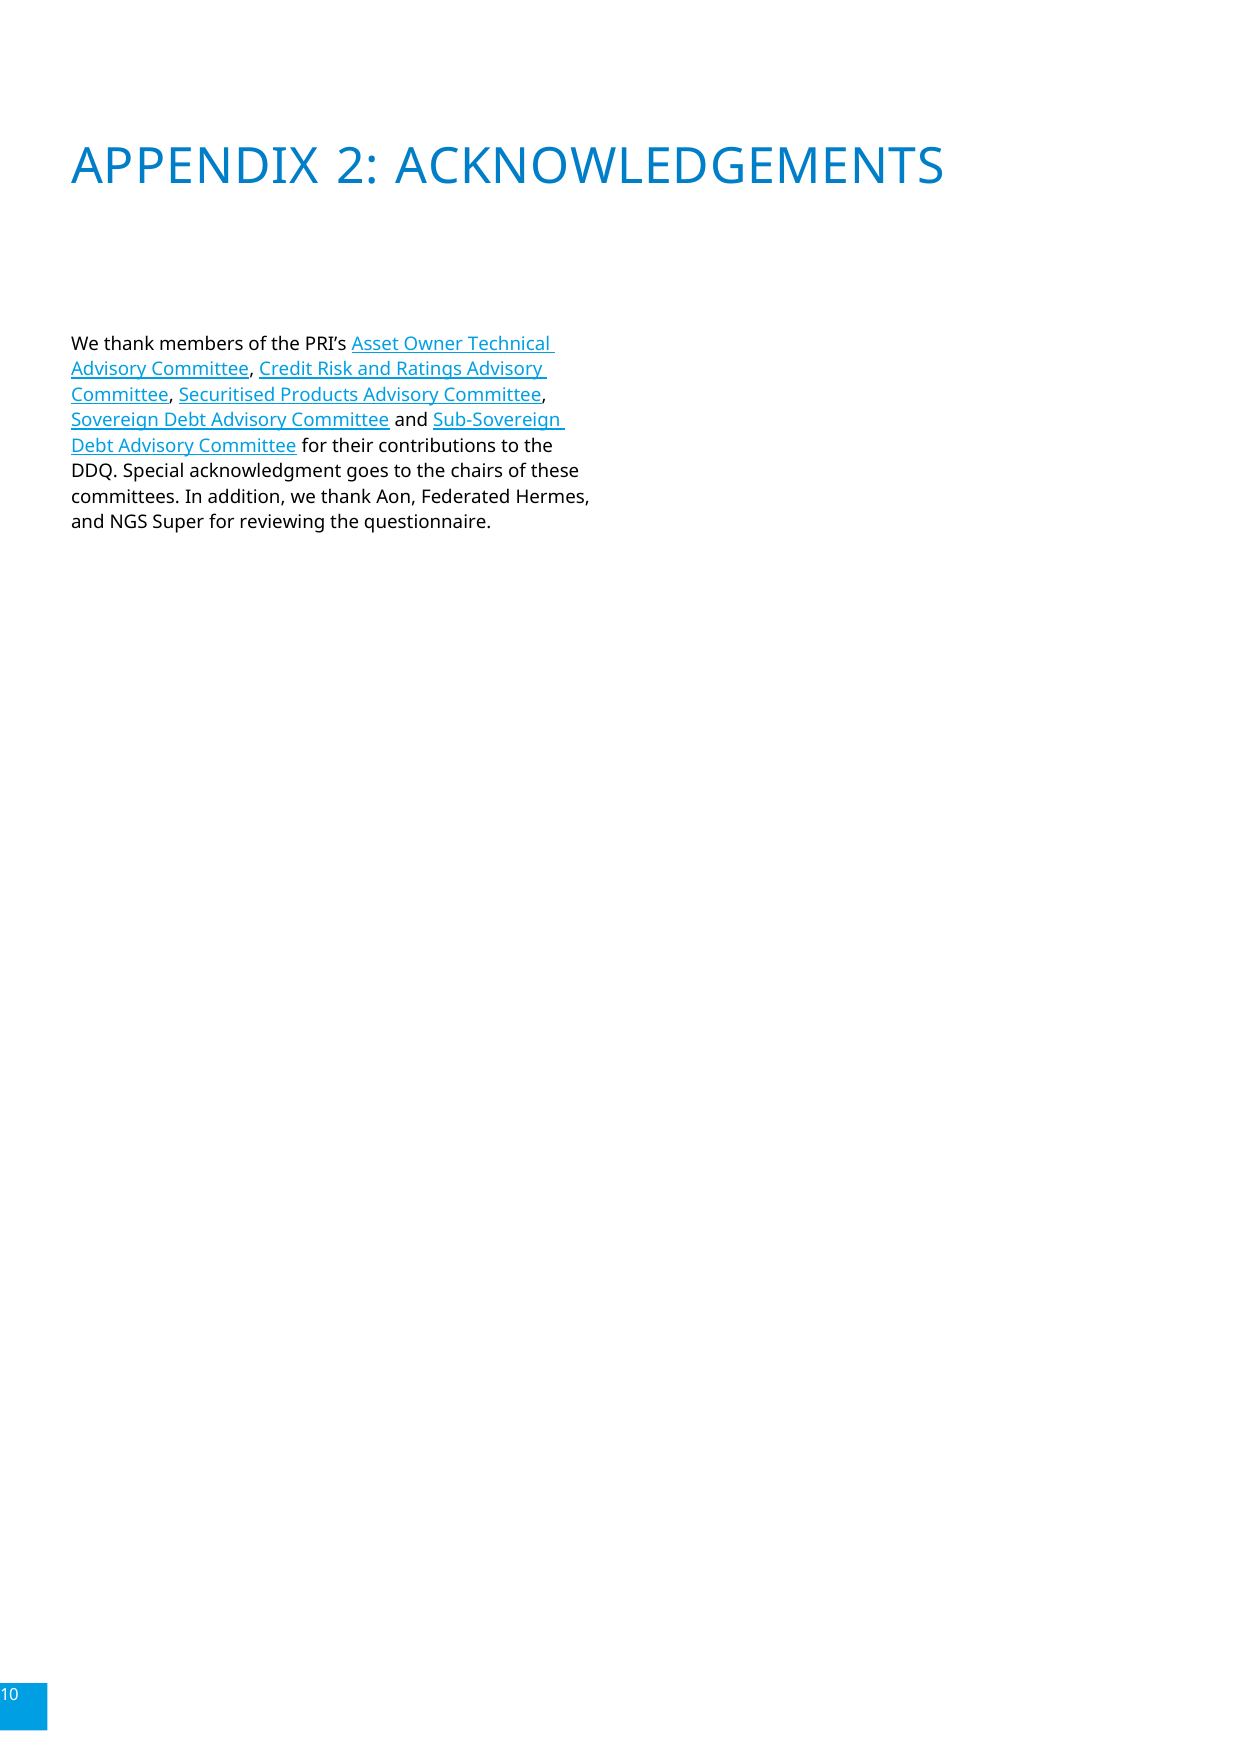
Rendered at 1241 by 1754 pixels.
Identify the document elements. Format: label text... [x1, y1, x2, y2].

subtitle APPENDIX 2: ACKNOWLEDGEMENTS [71, 130, 1192, 198]
text We thank members of the PRI’s Asset Owner Technical Advisory Committee, Credit Risk and Ratings Advisory Committee, Securitised Products Advisory Committee, Sovereign Debt Advisory Committee and Sub-Sovereign Debt Advisory Committee for their contributions to the DDQ. Special acknowledgment goes to the chairs of these committees. In addition, we thank Aon, Federated Hermes, and NGS Super for reviewing the questionnaire. [71, 330, 594, 534]
